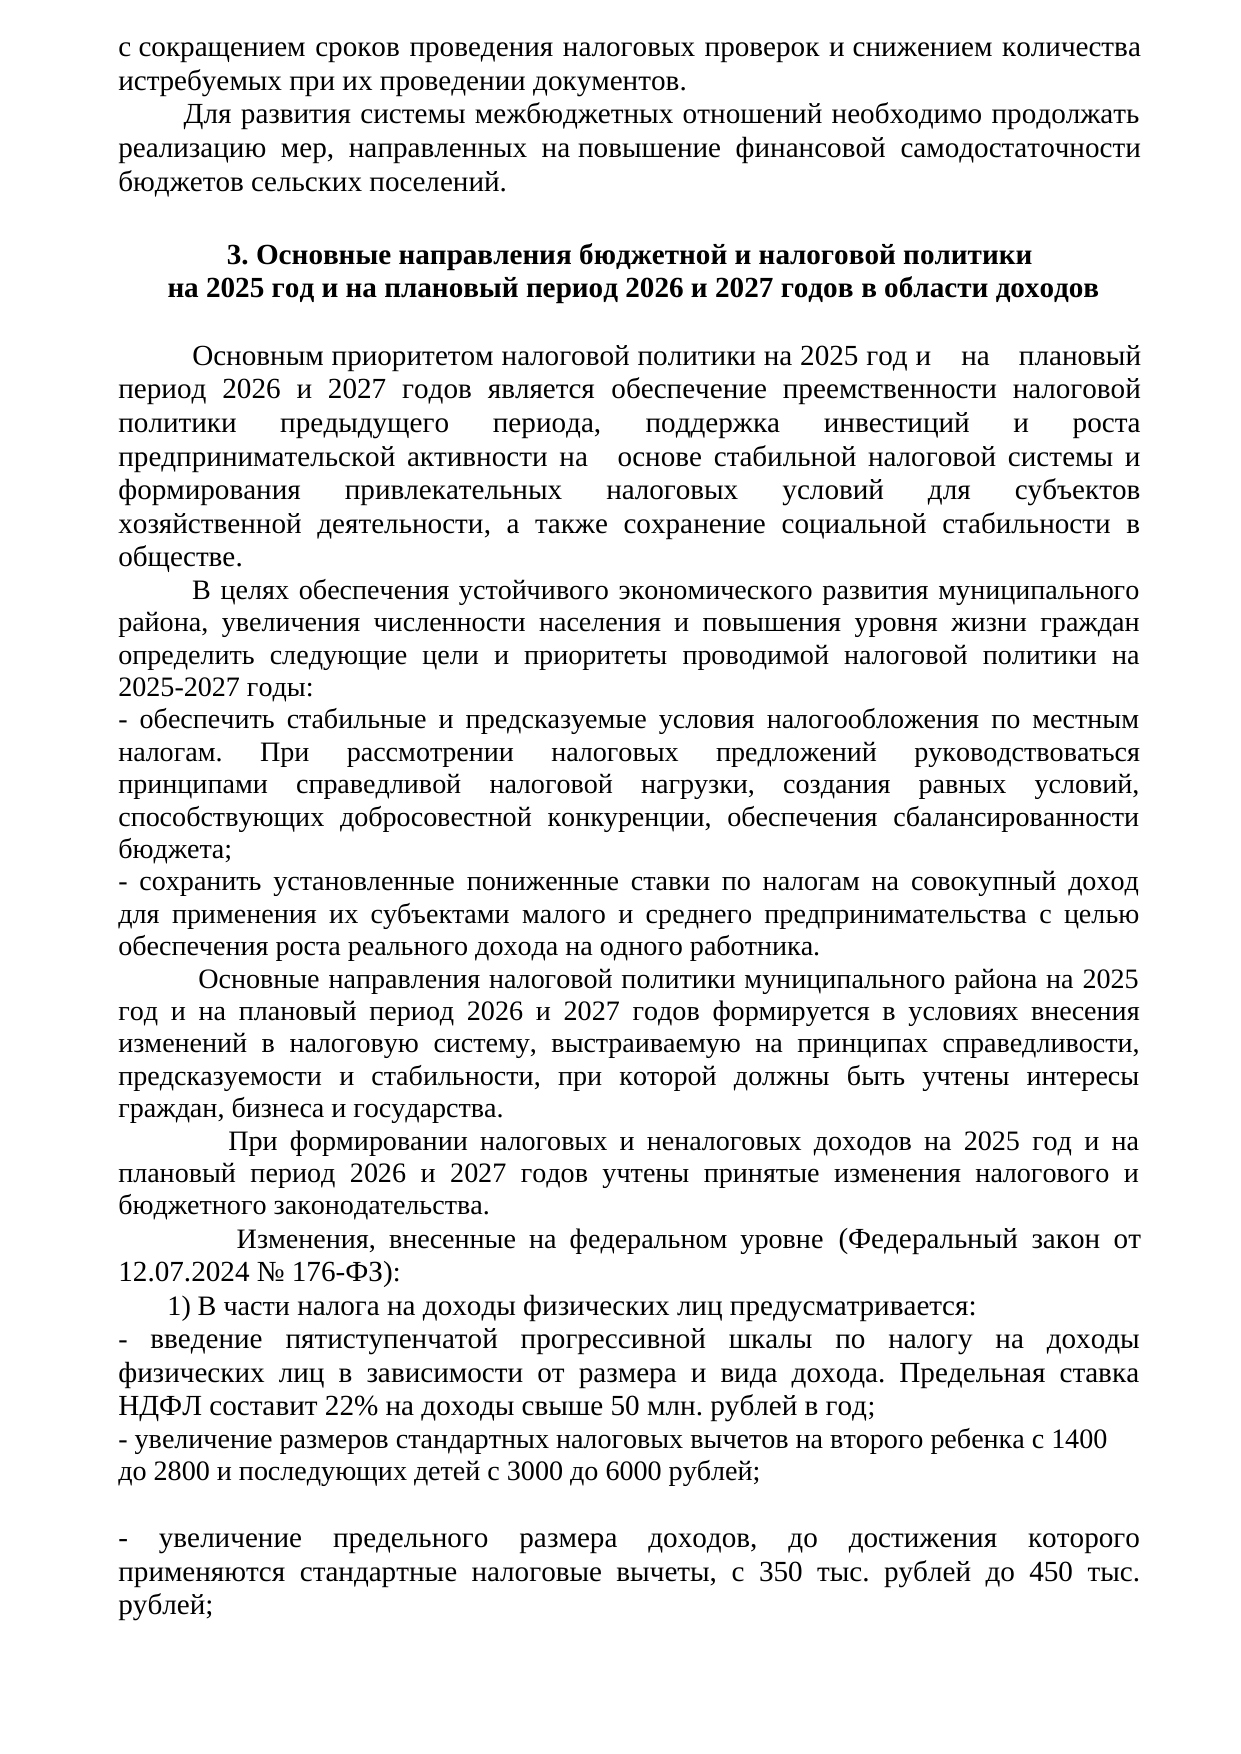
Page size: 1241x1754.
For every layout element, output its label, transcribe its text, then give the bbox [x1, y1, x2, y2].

text - сохранить установленные пониженные ставки по налогам на совокупный доход для применения их субъектами малого и среднего предпринимательства с целью обеспечения роста реального дохода на одного работника. [118, 864, 1141, 962]
text Основные направления налоговой политики муниципального района на 2025 год и на плановый период 2026 и 2027 годов формируется в условиях внесения изменений в налоговую систему, выстраиваемую на принципах справедливости, предсказуемости и стабильности, при которой должны быть учтены интересы граждан, бизнеса и государства. [118, 962, 1141, 1124]
text Изменения, внесенные на федеральном уровне (Федеральный закон от 12.07.2024 № 176-ФЗ): [118, 1221, 1141, 1288]
text 1) В части налога на доходы физических лиц предусматривается: [118, 1288, 1141, 1321]
text При формировании налоговых и неналоговых доходов на 2025 год и на плановый период 2026 и 2027 годов учтены принятые изменения налогового и бюджетного законодательства. [118, 1124, 1141, 1221]
text Основным приоритетом налоговой политики на 2025 год и на плановый период 2026 и 2027 годов является обеспечение преемственности налоговой политики предыдущего периода, поддержка инвестиций и роста предпринимательской активности на основе стабильной налоговой системы и формирования привлекательных налоговых условий для субъектов хозяйственной деятельности, а также сохранение социальной стабильности в обществе. [118, 338, 1141, 573]
text - увеличение предельного размера доходов, до достижения которого применяются стандартные налоговые вычеты, с 350 тыс. рублей до 450 тыс. рублей; [118, 1520, 1141, 1621]
text на 2025 год и на плановый период 2026 и 2027 годов в области доходов [118, 271, 1141, 304]
text - введение пятиступенчатой прогрессивной шкалы по налогу на доходы физических лиц в зависимости от размера и вида дохода. Предельная ставка НДФЛ составит 22% на доходы свыше 50 млн. рублей в год; [118, 1321, 1141, 1422]
text 3. Основные направления бюджетной и налоговой политики [118, 237, 1141, 271]
text - обеспечить стабильные и предсказуемые условия налогообложения по местным налогам. При рассмотрении налоговых предложений руководствоваться принципами справедливой налоговой нагрузки, создания равных условий, способствующих добросовестной конкуренции, обеспечения сбалансированности бюджета; [118, 702, 1141, 864]
text Для развития системы межбюджетных отношений необходимо продолжать реализацию мер, направленных на повышение финансовой самодостаточности бюджетов сельских поселений. [118, 97, 1141, 197]
text - увеличение размеров стандартных налоговых вычетов на второго ребенка с 1400 до 2800 и последующих детей с 3000 до 6000 рублей; [118, 1422, 1141, 1487]
text В целях обеспечения устойчивого экономического развития муниципального района, увеличения численности населения и повышения уровня жизни граждан определить следующие цели и приоритеты проводимой налоговой политики на 2025-2027 годы: [118, 573, 1141, 702]
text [118, 29, 1141, 97]
